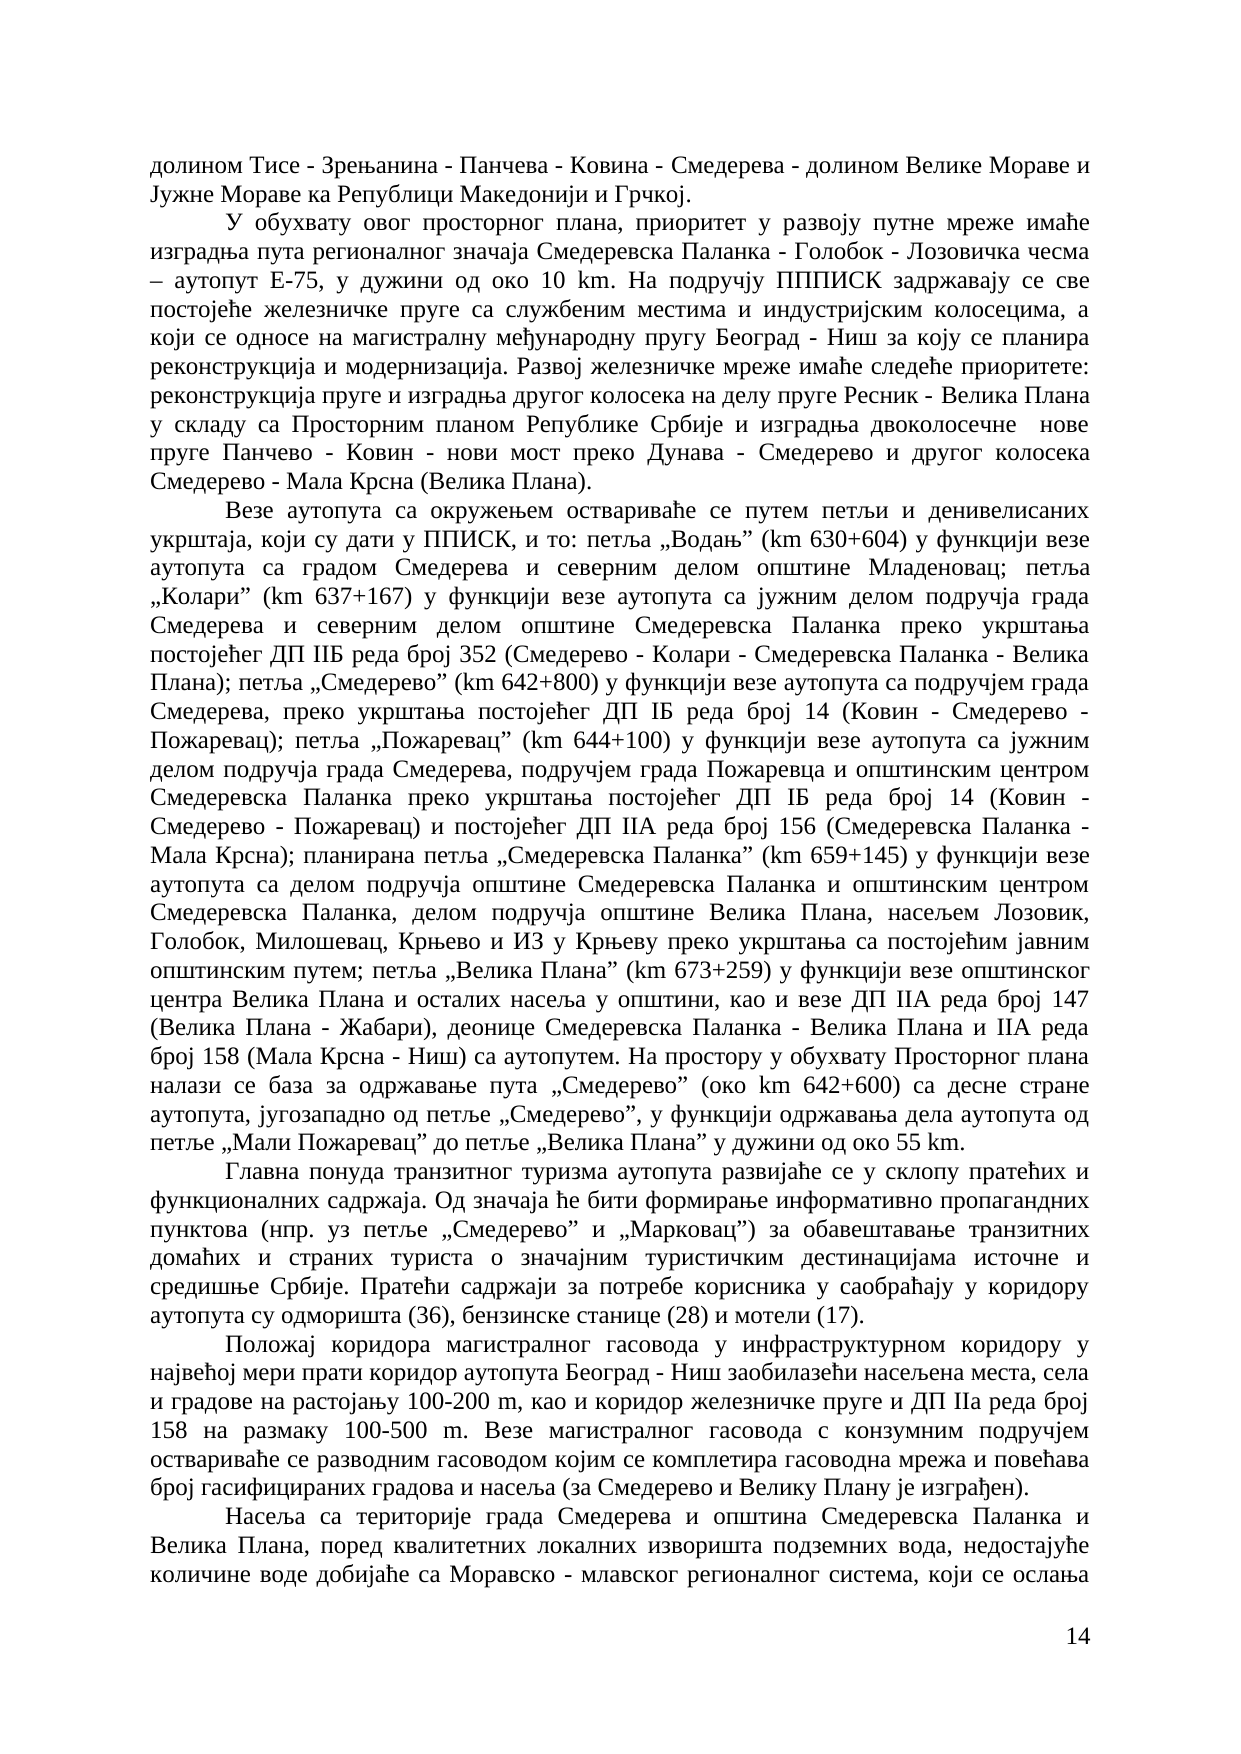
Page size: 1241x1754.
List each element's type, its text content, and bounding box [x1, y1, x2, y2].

text Положај коридора магистралног гасовода у инфраструктурном коридору у највећој мери прати коридор аутопута Београд - Ниш заобилазећи насељена места, села и градове на растојању 100-200 m, као и коридор железничке пруге и ДП IIa реда број 158 на размаку 100-500 m. Везе магистралног гасовода с конзумним подручјем оствариваће се разводним гасоводом којим се комплетира гасоводна мрежа и повећава број гасифицираних градова и насеља (за Смедерево и Велику Плану је изграђен). [150, 1329, 1090, 1501]
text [150, 1501, 1090, 1587]
text У обухвату овог просторног плана, приоритет у развоју путне мреже имаће изградња пута регионалног значаја Смедеревска Паланка - Голобок - Лозовичка чесма – аутопут Е-75, у дужини од око 10 km. На подручју ПППИСК задржавају се све постојеће железничке пруге са службеним местима и индустријским колосецима, а који се односе на магистралну међународну пругу Београд - Ниш за коју се планира реконструкција и модернизација. Развој железничке мреже имаће следеће приоритете: реконструкција пруге и изградња другог колосека на делу пруге Ресник - Велика Плана у складу са Просторним планом Републике Србије и изградња двоколосечне нове пруге Панчево - Ковин - нови мост преко Дунава - Смедерево и другог колосека Смедерево - Мала Крсна (Велика Плана). [150, 207, 1090, 495]
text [150, 150, 1090, 207]
text Главна понуда транзитног туризма аутопута развијаће се у склопу пратећих и функционалних садржаја. Од значаја ће бити формирање информативно пропагандних пунктова (нпр. уз петље „Смедерево” и „Марковац”) за обавештавање транзитних домаћих и страних туриста о значајним туристичким дестинацијама источне и средишње Србије. Пратећи садржаји за потребе корисника у саобраћају у коридору аутопута су одморишта (36), бензинске станице (28) и мотели (17). [150, 1156, 1090, 1329]
text Везе аутопута са окружењем оствариваће се путем петљи и денивелисаних укрштаја, који су дати у ППИСК, и то: петља „Водањ” (km 630+604) у функцији везе аутопута са градом Смедерева и северним делом општине Младеновац; петља „Колари” (km 637+167) у функцији везе аутопута са јужним делом подручја града Смедерева и северним делом општине Смедеревска Паланка преко укрштања постојећег ДП IIБ реда број 352 (Смедерево - Колари - Смедеревска Паланка - Велика Плана); петља „Смедерево” (km 642+800) у функцији везе аутопута са подручјем града Смедерева, преко укрштања постојећег ДП IБ реда број 14 (Ковин - Смедерево - Пожаревац); петља „Пожаревац” (km 644+100) у функцији везе аутопута са јужним делом подручја града Смедерева, подручјем града Пожаревца и општинским центром Смедеревска Паланка преко укрштања постојећег ДП IБ реда број 14 (Ковин - Смедерево - Пожаревац) и постојећег ДП IIА реда број 156 (Смедеревска Паланка - Мала Крсна); планирана петља „Смедеревска Паланка” (km 659+145) у функцији везе аутопута са делом подручја општине Смедеревска Паланка и општинским центром Смедеревска Паланка, делом подручја општине Велика Плана, насељем Лозовик, Голобок, Милошевац, Крњево и ИЗ у Крњеву преко укрштања са постојећим јавним општинским путем; петља „Велика Плана” (km 673+259) у функцији везе општинског центра Велика Плана и осталих насеља у општини, као и везе ДП IIA реда број 147 (Велика Плана - Жабари), деонице Смедеревска Паланка - Велика Плана и IIA реда број 158 (Мала Крсна - Ниш) са аутопутем. На простору у обухвату Просторног плана налази се базa за одржавање пута „Смедерево” (око km 642+600) са десне стране аутопута, југозападно од петље „Смедерево”, у функцији одржавања дела аутопута од петље „Мали Пожаревац” до петље „Велика Плана” у дужини од око 55 km. [150, 495, 1090, 1156]
